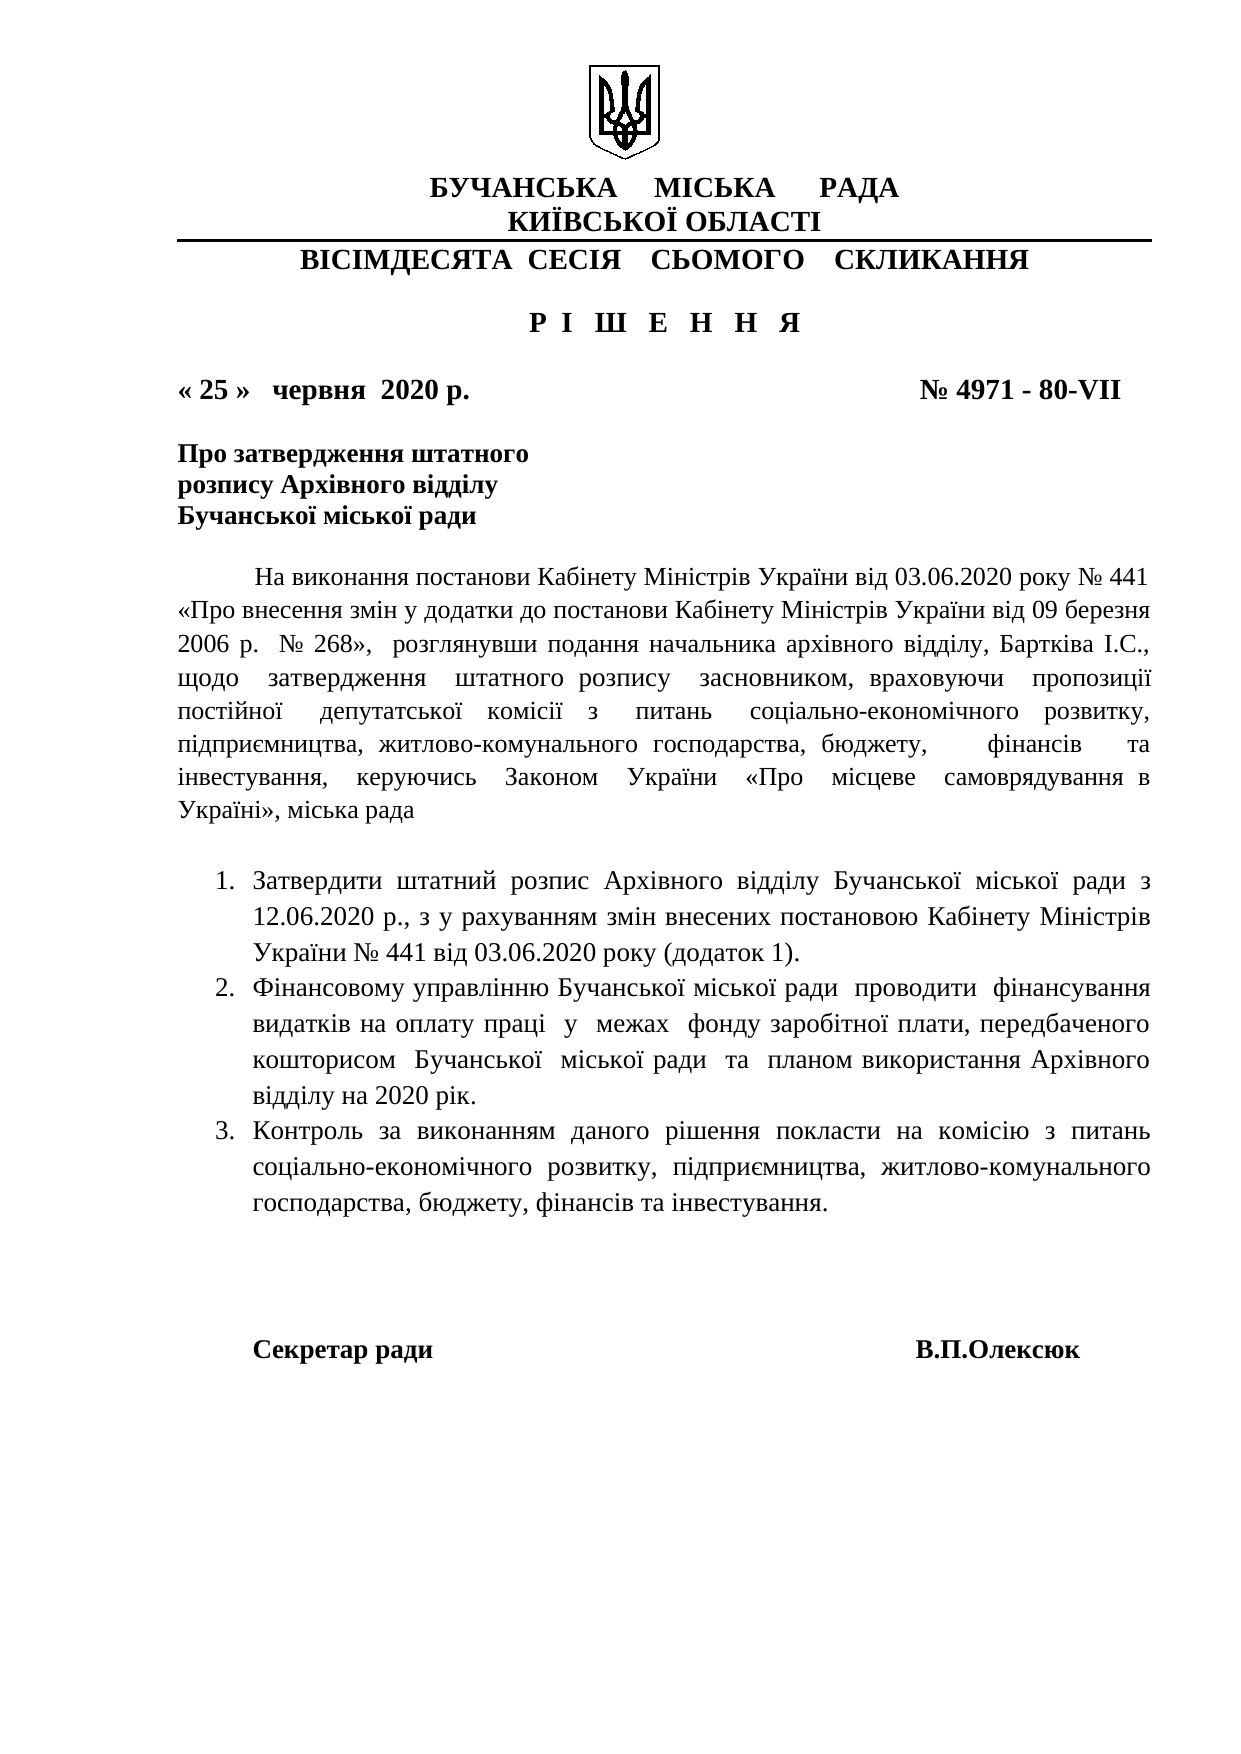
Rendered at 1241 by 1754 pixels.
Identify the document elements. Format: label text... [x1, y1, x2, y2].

text Про затвердження штатного [177, 437, 1152, 468]
text Бучанської міської ради [177, 499, 1152, 530]
list Контроль за виконанням даного рішення покласти на комісію з питань соціально-економічного розвитку, підприємництва, житлово-комунального господарства, бюджету, фінансів та інвестування. [215, 1114, 1152, 1217]
text ВІСІМДЕСЯТА СЕСІЯ СЬОМОГО СКЛИКАННЯ [177, 242, 1152, 276]
text « 25 » червня 2020 р. № 4971 - 80-VІІ [177, 372, 1152, 406]
list Фінансовому управлінню Бучанської міської ради проводити фінансування видатків на оплату праці у межах фонду заробітної плати, передбаченого кошторисом Бучанської міської ради та планом використання Архівного відділу на 2020 рік. [215, 972, 1152, 1110]
text розпису Архівного відділу [177, 468, 1152, 499]
subtitle ПРОЄКТ [177, 59, 1152, 170]
text На виконання постанови Кабінету Міністрів України від 03.06.2020 року № 441 «Про внесення змін у додатки до постанови Кабінету Міністрів України від 09 березня 2006 р. № 268», розглянувши подання начальника архівного відділу, Бартківа І.С., щодо затвердження штатного розпису засновником, враховуючи пропозиції постійної депутатської комісії з питань соціально-економічного розвитку, підприємництва, житлово-комунального господарства, бюджету, фінансів та інвестування, керуючись Законом України «Про місцеве самоврядування в Україні», міська рада [177, 561, 1152, 824]
list Затвердити штатний розпис Архівного відділу Бучанської міської ради з 12.06.2020 р., з у рахуванням змін внесених постановою Кабінету Міністрів України № 441 від 03.06.2020 року (додаток 1). [215, 864, 1152, 967]
text КИЇВСЬКОЇ ОБЛАСТІ [177, 204, 1152, 239]
text Р І Ш Е Н Н Я [177, 305, 1152, 338]
text БУЧАНСЬКА МІСЬКА РАДА [177, 170, 1152, 204]
text Секретар ради В.П.Олексюк [252, 1333, 1152, 1365]
